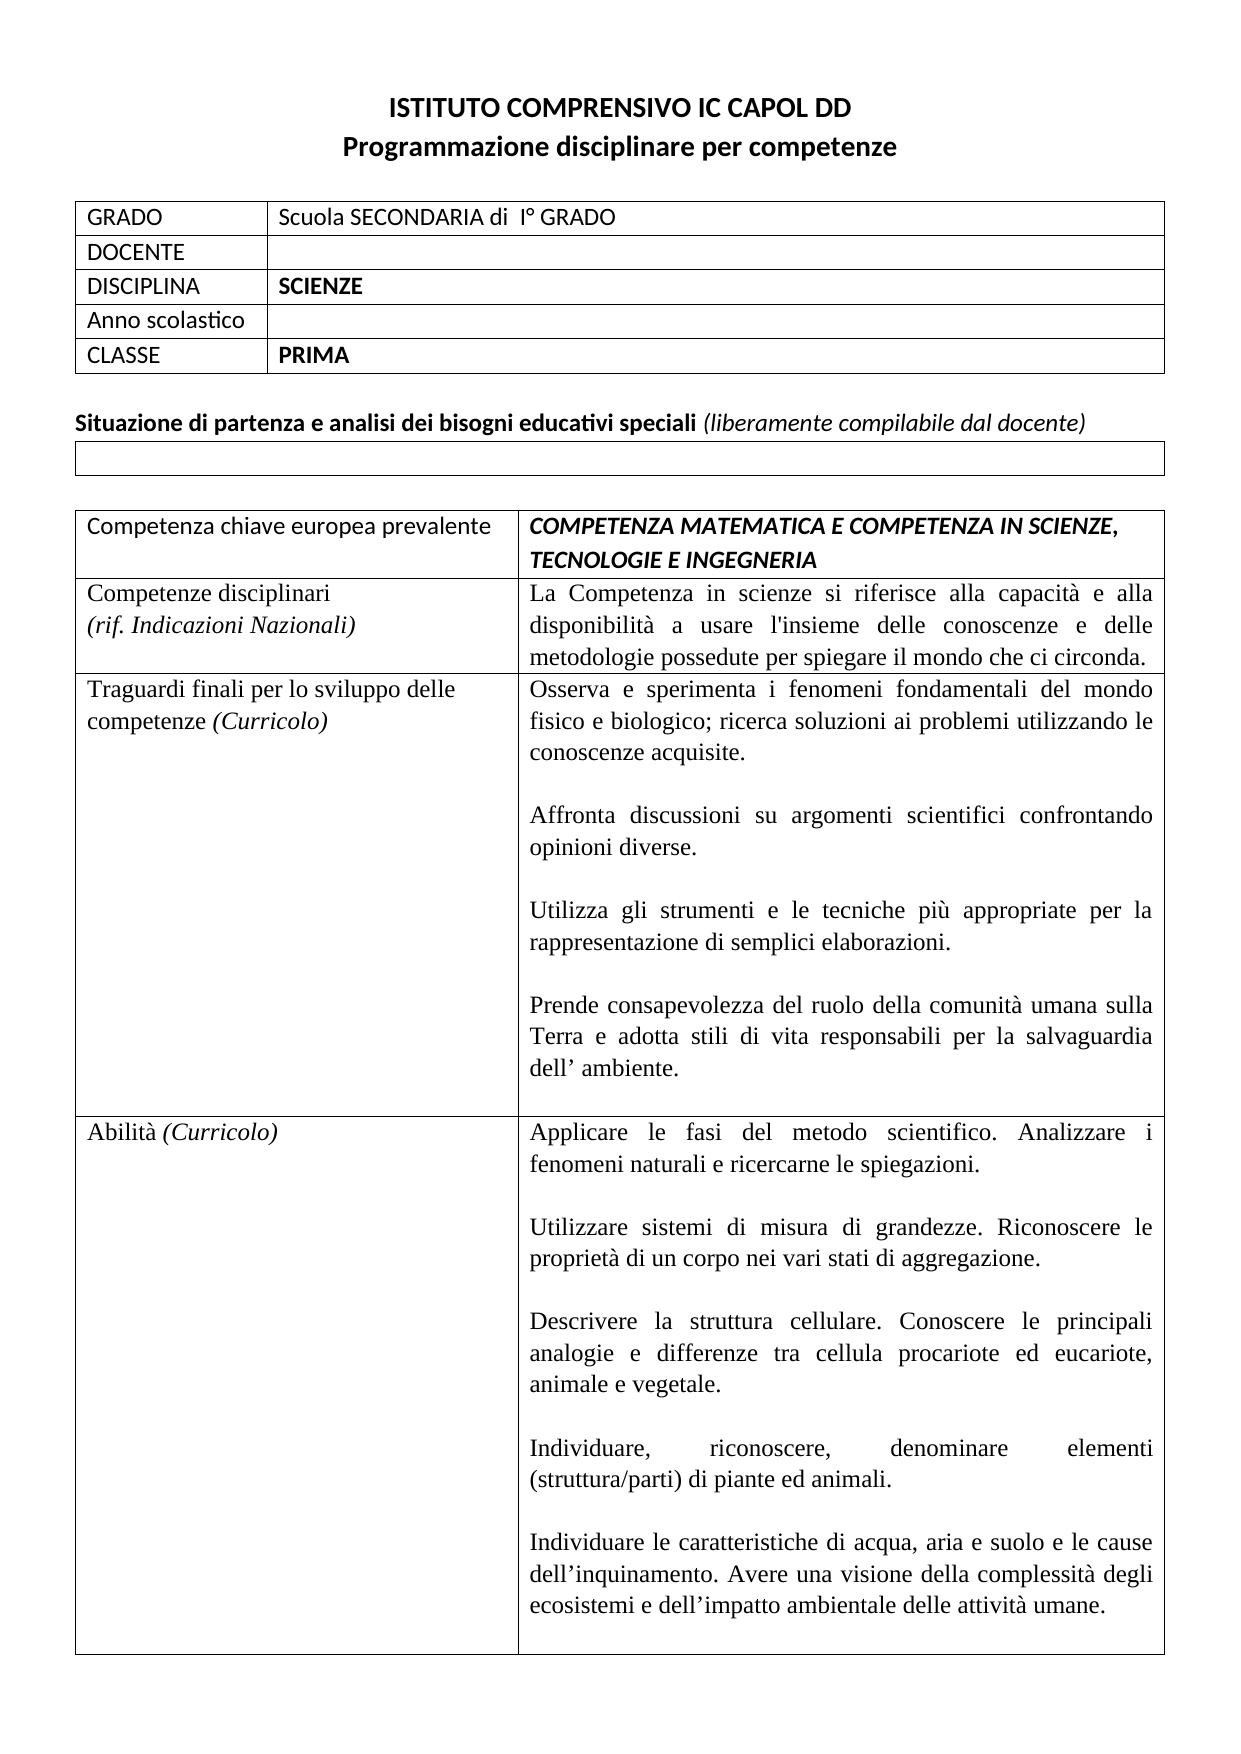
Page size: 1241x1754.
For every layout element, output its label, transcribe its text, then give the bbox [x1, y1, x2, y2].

table_cell Anno scolastico [76, 305, 267, 338]
table_cell DISCIPLINA [76, 270, 267, 304]
table_cell [268, 305, 1164, 338]
table_cell La Competenza in scienze si riferisce alla capacità e alla disponibilità a usare l'insieme delle conoscenze e delle metodologie possedute per spiegare il mondo che ci circonda. [519, 579, 1164, 673]
table_cell Competenze disciplinari (rif. Indicazioni Nazionali) [76, 579, 518, 673]
table_cell DOCENTE [76, 236, 267, 269]
table_header [76, 442, 1164, 475]
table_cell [519, 1117, 1164, 1654]
table_cell Osserva e sperimenta i fenomeni fondamentali del mondo fisico e biologico; ricerca soluzioni ai problemi utilizzando le conoscenze acquisite. Affronta discussioni su argomenti scientifici confrontando opinioni diverse. Utilizza gli strumenti e le tecniche più appropriate per la rappresentazione di semplici elaborazioni. Prende consapevolezza del ruolo della comunità umana sulla Terra e adotta stili di vita responsabili per la salvaguardia dell’ ambiente. [519, 674, 1164, 1116]
table_cell Traguardi finali per lo sviluppo delle competenze (Curricolo) [76, 674, 518, 1116]
text Programmazione disciplinare per competenze [75, 128, 1165, 163]
table_cell Abilità (Curricolo) [76, 1117, 518, 1654]
text ISTITUTO COMPRENSIVO IC CAPOL DD [75, 89, 1165, 124]
table_header Scuola SECONDARIA di I° GRADO [268, 202, 1164, 235]
table_header GRADO [76, 202, 267, 235]
table_cell CLASSE [76, 339, 267, 372]
table_cell PRIMA [268, 339, 1164, 372]
table_header COMPETENZA MATEMATICA E COMPETENZA IN SCIENZE, TECNOLOGIE E INGEGNERIA [519, 511, 1164, 577]
table_cell SCIENZE [268, 270, 1164, 304]
text Situazione di partenza e analisi dei bisogni educativi speciali (liberamente compilabile dal docente) [75, 407, 1165, 437]
table_header Competenza chiave europea prevalente [76, 511, 518, 577]
table_cell [268, 236, 1164, 269]
